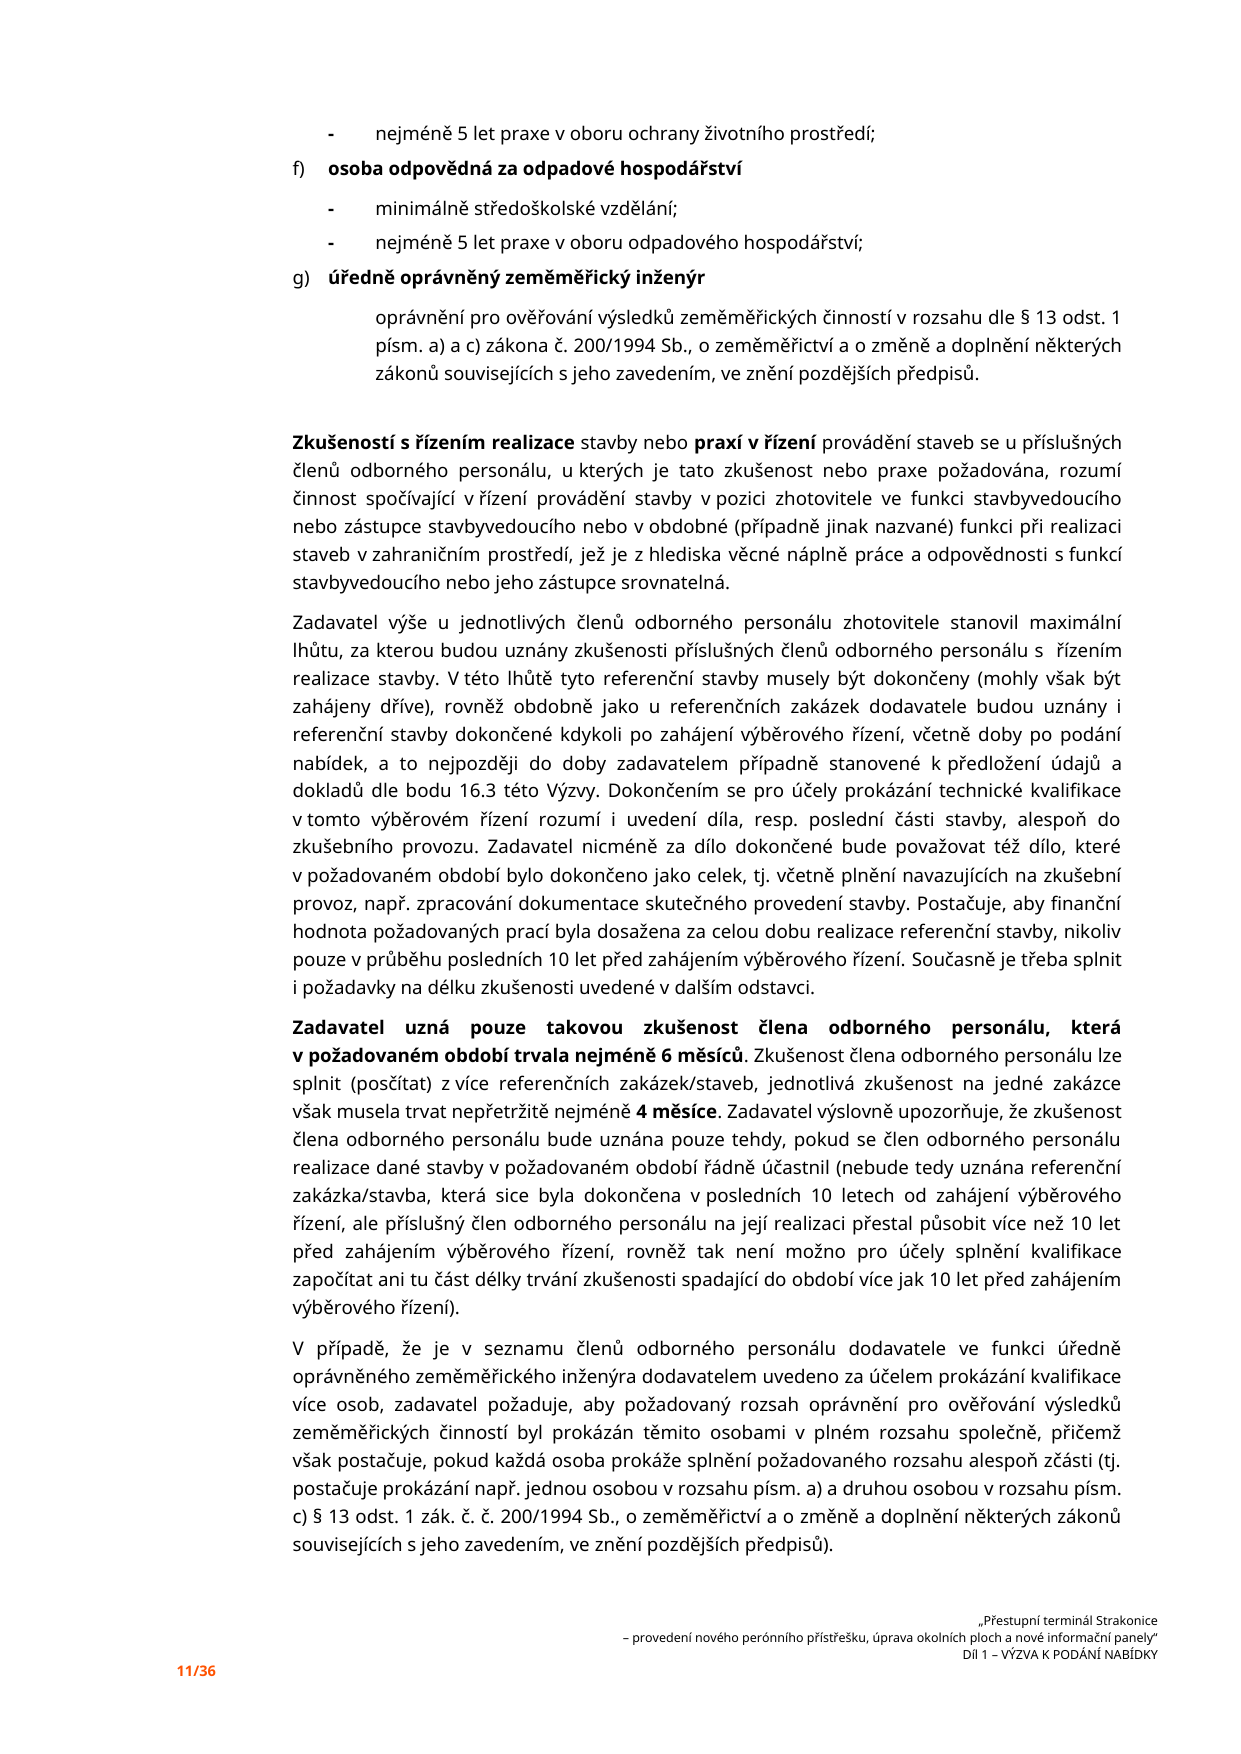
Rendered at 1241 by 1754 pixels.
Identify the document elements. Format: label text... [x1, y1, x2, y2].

text osoba odpovědná za odpadové hospodářství [292, 155, 1122, 180]
text Zadavatel výše u jednotlivých členů odborného personálu zhotovitele stanovil maximální lhůtu, za kterou budou uznány zkušenosti příslušných členů odborného personálu s řízením realizace stavby. V této lhůtě tyto referenční stavby musely být dokončeny (mohly však být zahájeny dříve), rovněž obdobně jako u referenčních zakázek dodavatele budou uznány i referenční stavby dokončené kdykoli po zahájení výběrového řízení, včetně doby po podání nabídek, a to nejpozději do doby zadavatelem případně stanovené k předložení údajů a dokladů dle bodu 16.3 této Výzvy. Dokončením se pro účely prokázání technické kvalifikace v tomto výběrovém řízení rozumí i uvedení díla, resp. poslední části stavby, alespoň do zkušebního provozu. Zadavatel nicméně za dílo dokončené bude považovat též dílo, které v požadovaném období bylo dokončeno jako celek, tj. včetně plnění navazujících na zkušební provoz, např. zpracování dokumentace skutečného provedení stavby. Postačuje, aby finanční hodnota požadovaných prací byla dosažena za celou dobu realizace referenční stavby, nikoliv pouze v průběhu posledních 10 let před zahájením výběrového řízení. Současně je třeba splnit i požadavky na délku zkušenosti uvedené v dalším odstavci. [292, 610, 1122, 999]
text Zadavatel uzná pouze takovou zkušenost člena odborného personálu, která v požadovaném období trvala nejméně 6 měsíců. Zkušenost člena odborného personálu lze splnit (posčítat) z více referenčních zakázek/staveb, jednotlivá zkušenost na jedné zakázce však musela trvat nepřetržitě nejméně 4 měsíce. Zadavatel výslovně upozorňuje, že zkušenost člena odborného personálu bude uznána pouze tehdy, pokud se člen odborného personálu realizace dané stavby v požadovaném období řádně účastnil (nebude tedy uznána referenční zakázka/stavba, která sice byla dokončena v posledních 10 letech od zahájení výběrového řízení, ale příslušný člen odborného personálu na její realizaci přestal působit více než 10 let před zahájením výběrového řízení, rovněž tak není možno pro účely splnění kvalifikace započítat ani tu část délky trvání zkušenosti spadající do období více jak 10 let před zahájením výběrového řízení). [292, 1014, 1122, 1320]
text úředně oprávněný zeměměřický inženýr [292, 264, 1122, 289]
text V případě, že je v seznamu členů odborného personálu dodavatele ve funkci úředně oprávněného zeměměřického inženýra dodavatelem uvedeno za účelem prokázání kvalifikace více osob, zadavatel požaduje, aby požadovaný rozsah oprávnění pro ověřování výsledků zeměměřických činností byl prokázán těmito osobami v plném rozsahu společně, přičemž však postačuje, pokud každá osoba prokáže splnění požadovaného rozsahu alespoň zčásti (tj. postačuje prokázání např. jednou osobou v rozsahu písm. a) a druhou osobou v rozsahu písm. c) § 13 odst. 1 zák. č. č. 200/1994 Sb., o zeměměřictví a o změně a doplnění některých zákonů souvisejících s jeho zavedením, ve znění pozdějších předpisů). [292, 1335, 1122, 1557]
text Zkušeností s řízením realizace stavby nebo praxí v řízení provádění staveb se u příslušných členů odborného personálu, u kterých je tato zkušenost nebo praxe požadována, rozumí činnost spočívající v řízení provádění stavby v pozici zhotovitele ve funkci stavbyvedoucího nebo zástupce stavbyvedoucího nebo v obdobné (případně jinak nazvané) funkci při realizaci staveb v zahraničním prostředí, jež je z hlediska věcné náplně práce a odpovědnosti s funkcí stavbyvedoucího nebo jeho zástupce srovnatelná. [292, 429, 1122, 595]
text nejméně 5 let praxe v oboru odpadového hospodářství; [328, 230, 1122, 255]
text nejméně 5 let praxe v oboru ochrany životního prostředí; [328, 121, 1122, 146]
text minimálně středoškolské vzdělání; [328, 195, 1122, 221]
list oprávnění pro ověřování výsledků zeměměřických činností v rozsahu dle § 13 odst. 1 písm. a) a c) zákona č. 200/1994 Sb., o zeměměřictví a o změně a doplnění některých zákonů souvisejících s jeho zavedením, ve znění pozdějších předpisů. [375, 304, 1122, 386]
